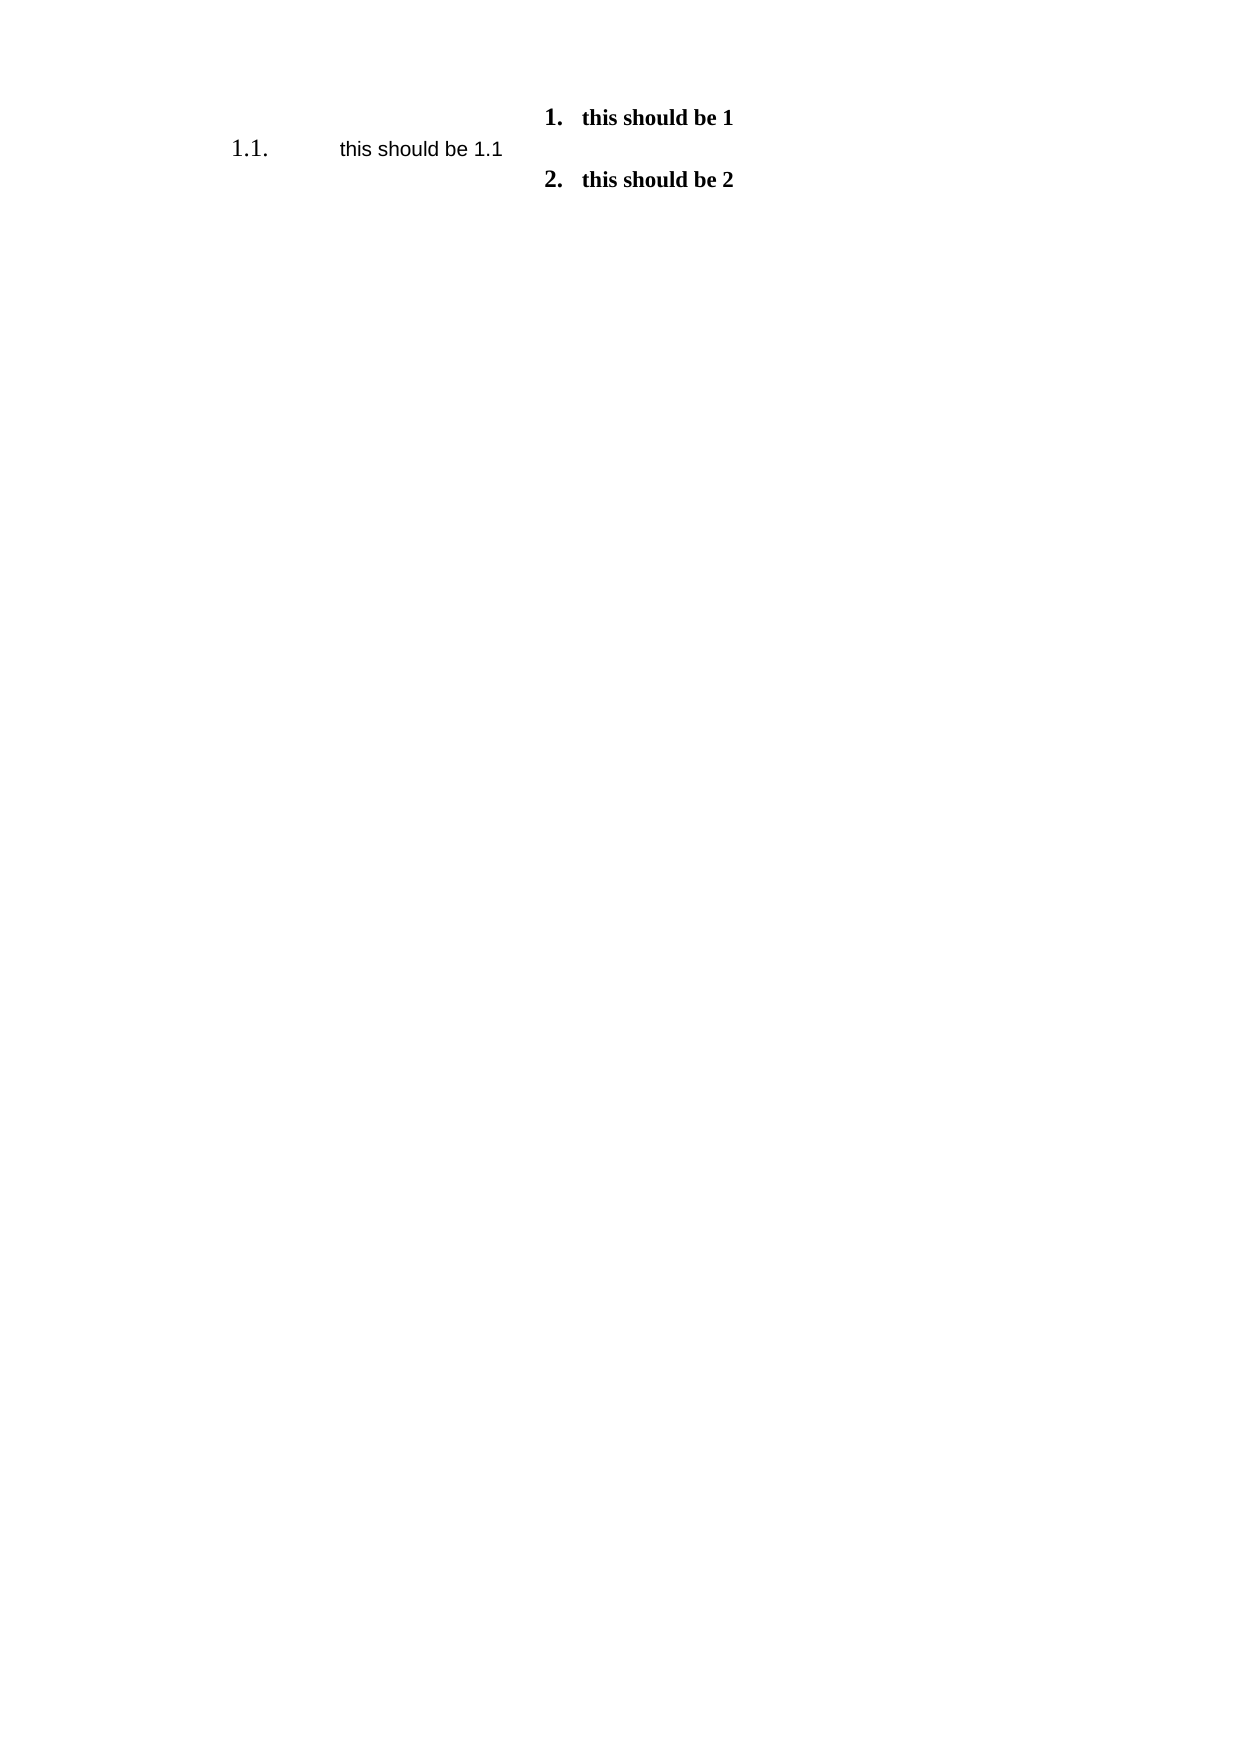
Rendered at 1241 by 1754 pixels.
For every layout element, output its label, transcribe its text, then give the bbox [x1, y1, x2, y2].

list this should be 1.1 [231, 133, 1122, 162]
subtitle this should be 2 [156, 164, 1122, 193]
subtitle this should be 1 [156, 102, 1122, 131]
